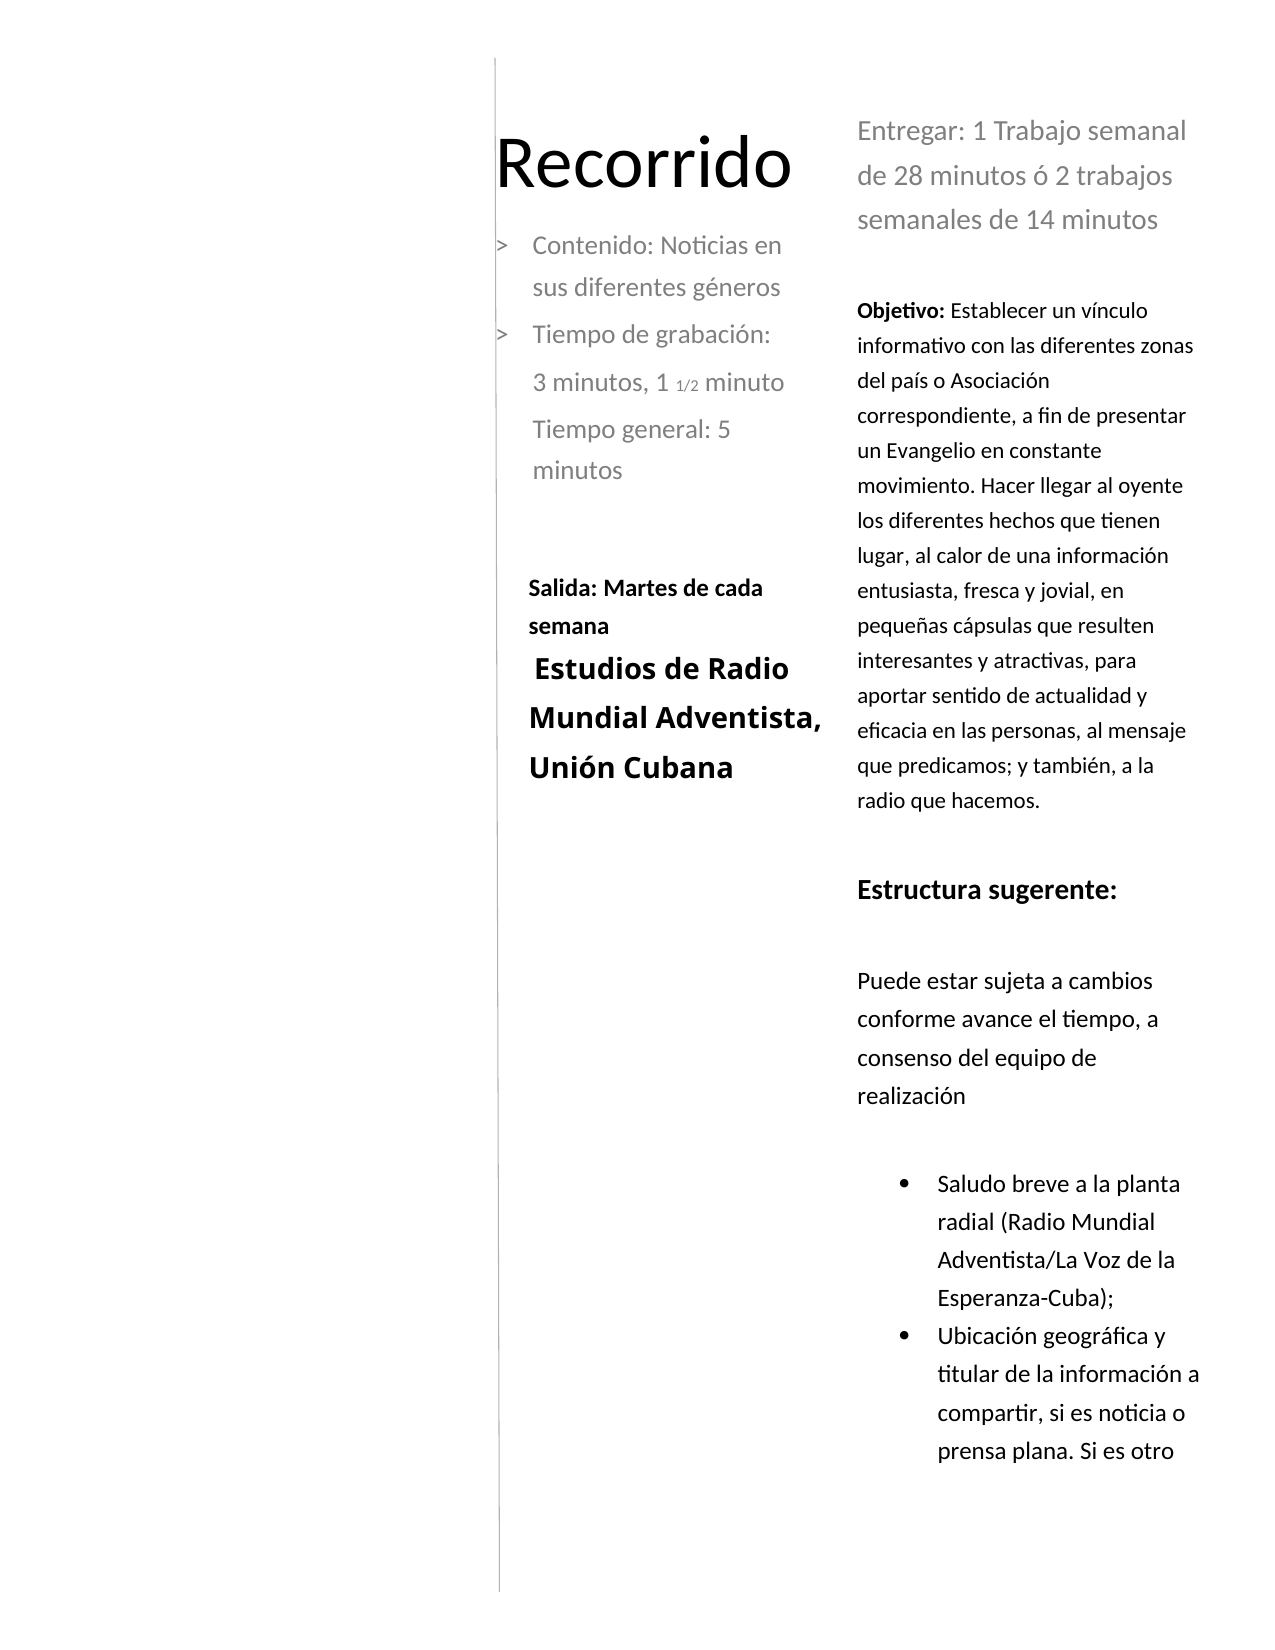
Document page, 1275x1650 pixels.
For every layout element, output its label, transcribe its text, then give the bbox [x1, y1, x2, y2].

list Saludo breve a la planta radial (Radio Mundial Adventista/La Voz de la Esperanza-Cuba); [538, 1168, 1200, 1313]
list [538, 1320, 1200, 1465]
text Puede estar sujeta a cambios conforme avance el tiempo, a consenso del equipo de realización [495, 965, 1200, 1110]
list Entregar: 1 Trabajo semanal de 28 minutos ó 2 trabajos semanales de 14 minutos [495, 112, 1200, 237]
text Estructura sugerente: [495, 871, 1200, 907]
text Objetivo: Establecer un vínculo informativo con las diferentes zonas del país o Asociación correspondiente, a fin de presentar un Evangelio en constante movimiento. Hacer llegar al oyente los diferentes hechos que tienen lugar, al calor de una información entusiasta, fresca y jovial, en pequeñas cápsulas que resulten interesantes y atractivas, para aportar sentido de actualidad y eficacia en las personas, al mensaje que predicamos; y también, a la radio que hacemos. [495, 296, 1200, 814]
